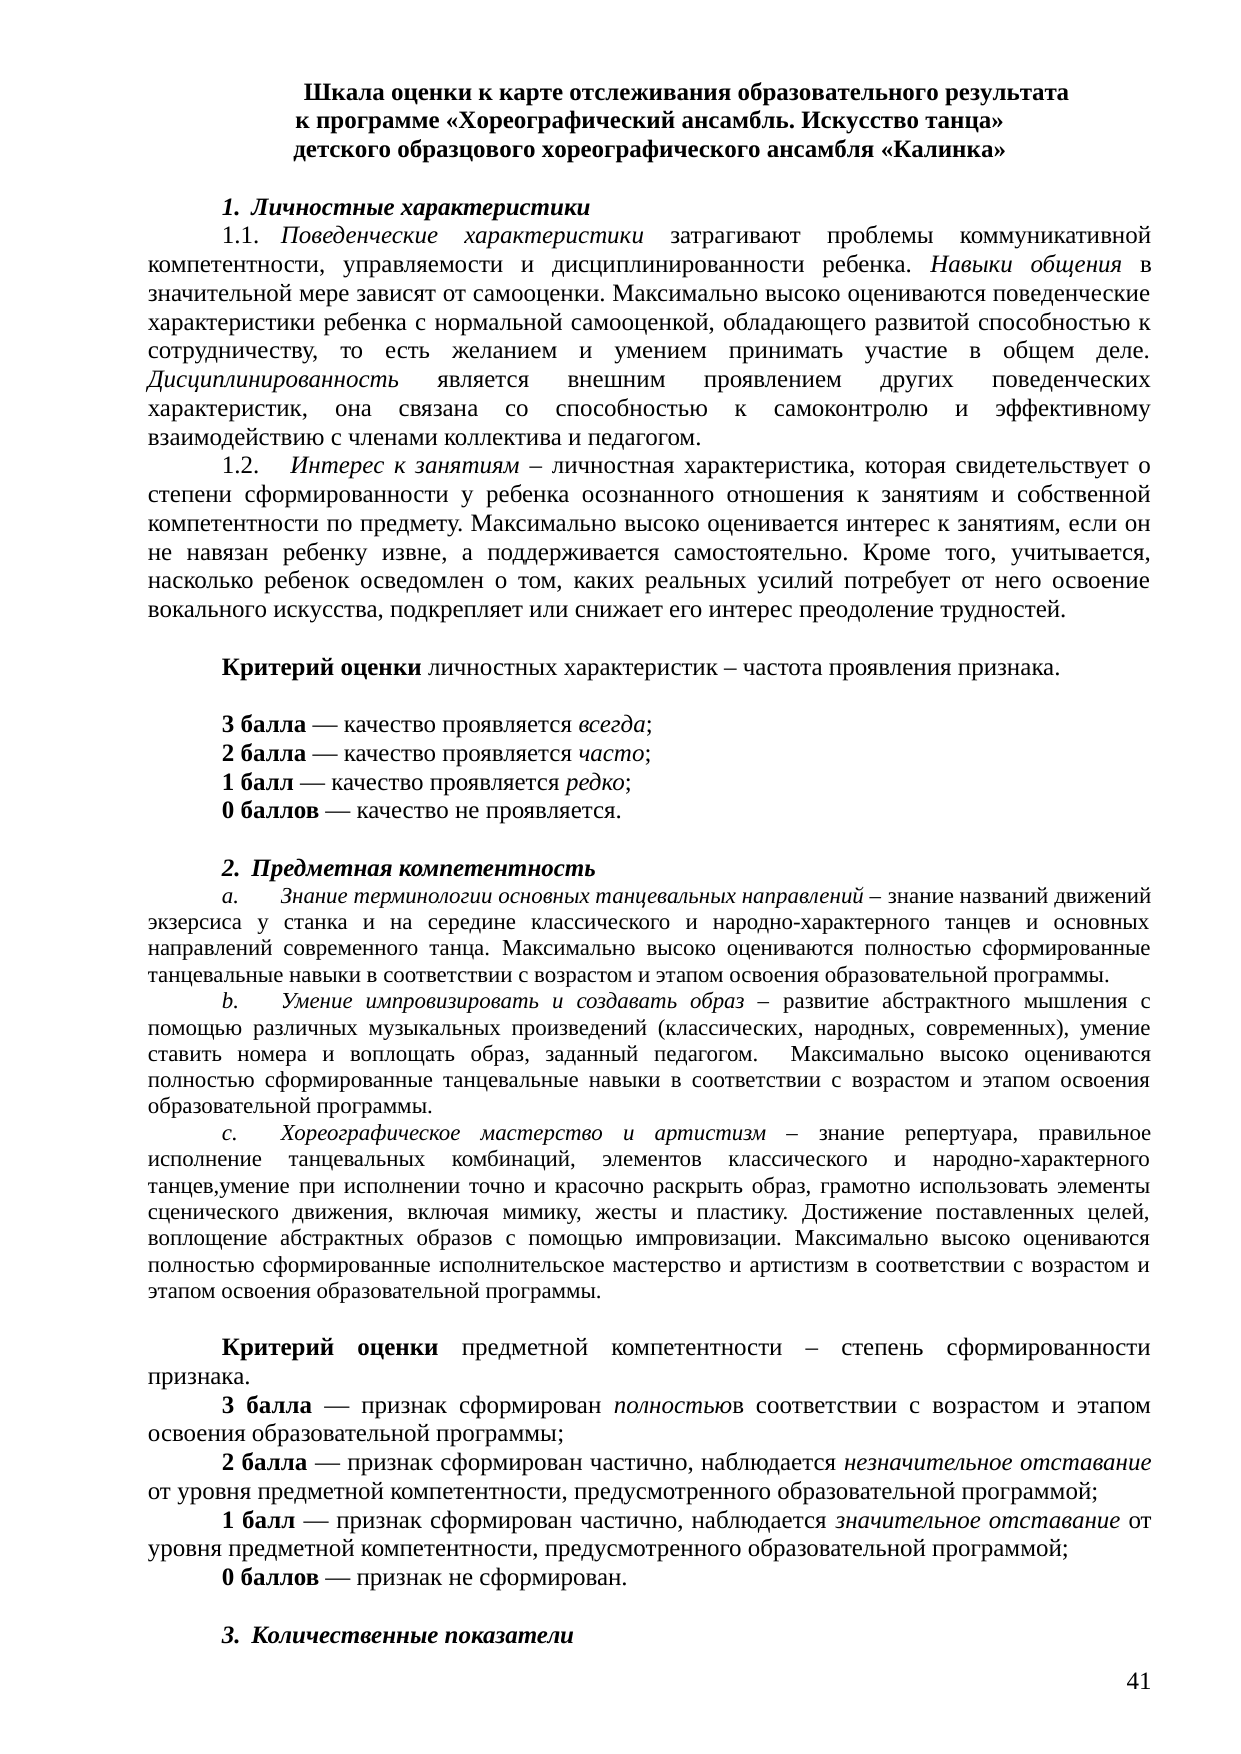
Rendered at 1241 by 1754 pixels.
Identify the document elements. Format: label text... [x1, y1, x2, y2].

list Предметная компетентность [148, 853, 1152, 882]
text 3 балла — признак сформирован полностьюв соответствии с возрастом и этапом освоения образовательной программы; [148, 1390, 1152, 1447]
text детского образцового хореографического ансамбля «Калинка» [148, 134, 1152, 163]
text 2 балла — признак сформирован частично, наблюдается незначительное отставание от уровня предметной компетентности, предусмотренного образовательной программой; [148, 1447, 1152, 1505]
list Поведенческие характеристики затрагивают проблемы коммуникативной компетентности, управляемости и дисциплинированности ребенка. Навыки общения в значительной мере зависят от самооценки. Максимально высоко оцениваются поведенческие характеристики ребенка с нормальной самооценкой, обладающего развитой способностью к сотрудничеству, то есть желанием и умением принимать участие в общем деле. Дисциплинированность является внешним проявлением других поведенческих характеристик, она связана со способностью к самоконтролю и эффективному взаимодействию с членами коллектива и педагогом. [148, 221, 1152, 451]
text Критерий оценки предметной компетентности – степень сформированности признака. [148, 1332, 1152, 1390]
text 3 балла — качество проявляется всегда; [148, 709, 1152, 738]
list Интерес к занятиям – личностная характеристика, которая свидетельствует о степени сформированности у ребенка осознанного отношения к занятиям и собственной компетентности по предмету. Максимально высоко оценивается интерес к занятиям, если он не навязан ребенку извне, а поддерживается самостоятельно. Кроме того, учитывается, насколько ребенок осведомлен о том, каких реальных усилий потребует от него освоение вокального искусства, подкрепляет или снижает его интерес преодоление трудностей. [148, 451, 1152, 623]
list Личностные характеристики [148, 192, 1152, 221]
text к программе «Хореографический ансамбль. Искусство танца» [148, 106, 1152, 134]
text 0 баллов — качество не проявляется. [148, 796, 1152, 824]
list Умение импровизировать и создавать образ – развитие абстрактного мышления с помощью различных музыкальных произведений (классических, народных, современных), умение ставить номера и воплощать образ, заданный педагогом. Максимально высоко оцениваются полностью сформированные танцевальные навыки в соответствии с возрастом и этапом освоения образовательной программы. [148, 987, 1152, 1119]
text Критерий оценки личностных характеристик – частота проявления признака. [148, 652, 1152, 681]
text 0 баллов — признак не сформирован. [148, 1562, 1152, 1591]
list Хореографическое мастерство и артистизм – знание репертуара, правильное исполнение танцевальных комбинаций, элементов классического и народно-характерного танцев,умение при исполнении точно и красочно раскрыть образ, грамотно использовать элементы сценического движения, включая мимику, жесты и пластику. Достижение поставленных целей, воплощение абстрактных образов с помощью импровизации. Максимально высоко оцениваются полностью сформированные исполнительское мастерство и артистизм в соответствии с возрастом и этапом освоения образовательной программы. [148, 1119, 1152, 1303]
text 1 балл — признак сформирован частично, наблюдается значительное отставание от уровня предметной компетентности, предусмотренного образовательной программой; [148, 1505, 1152, 1562]
list Знание терминологии основных танцевальных направлений – знание названий движений экзерсиса у станка и на середине классического и народно-характерного танцев и основных направлений современного танца. Максимально высоко оцениваются полностью сформированные танцевальные навыки в соответствии с возрастом и этапом освоения образовательной программы. [148, 882, 1152, 987]
text 1 балл — качество проявляется редко; [148, 767, 1152, 796]
list Количественные показатели [148, 1620, 1152, 1648]
text Шкала оценки к карте отслеживания образовательного результата [148, 77, 1152, 106]
text 2 балла — качество проявляется часто; [148, 738, 1152, 767]
